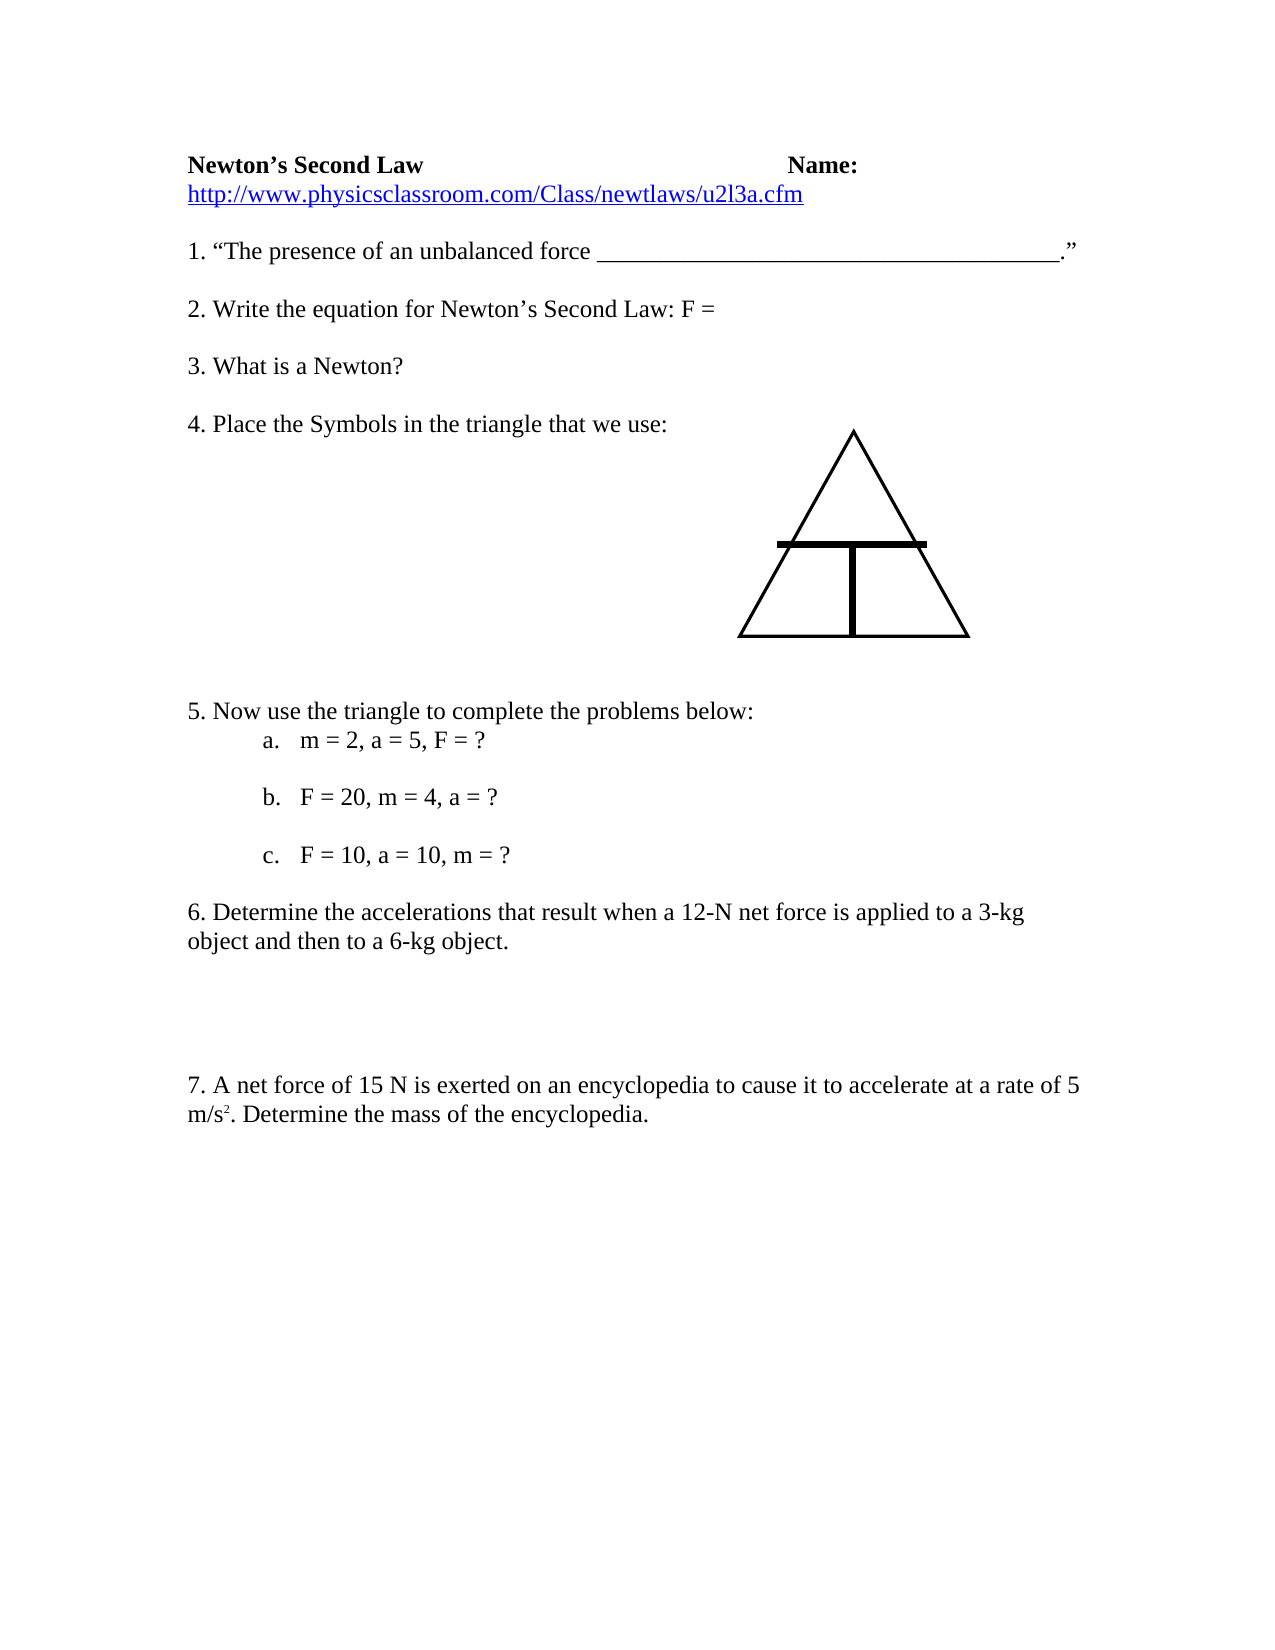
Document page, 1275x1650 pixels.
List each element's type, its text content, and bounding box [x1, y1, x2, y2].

list F = 20, m = 4, a = ? [262, 782, 1087, 811]
text 1. “The presence of an unbalanced force _____________________________________.” [187, 236, 1087, 265]
text 3. What is a Newton? [187, 351, 1087, 380]
list m = 2, a = 5, F = ? [262, 725, 1087, 754]
text 2. Write the equation for Newton’s Second Law: F = [187, 294, 1087, 322]
text http://www.physicsclassroom.com/Class/newtlaws/u2l3a.cfm [187, 179, 1087, 207]
text 4. Place the Symbols in the triangle that we use: [187, 409, 1087, 437]
text 5. Now use the triangle to complete the problems below: [187, 696, 1087, 725]
text Newton’s Second Law Name: [187, 150, 1087, 179]
text 6. Determine the accelerations that result when a 12-N net force is applied to a 3-kg object and then to a 6-kg object. [187, 897, 1087, 955]
text 7. A net force of 15 N is exerted on an encyclopedia to cause it to accelerate at a rate of 5 m/s2. Determine the mass of the encyclopedia. [187, 1070, 1087, 1127]
list F = 10, a = 10, m = ? [262, 840, 1087, 869]
